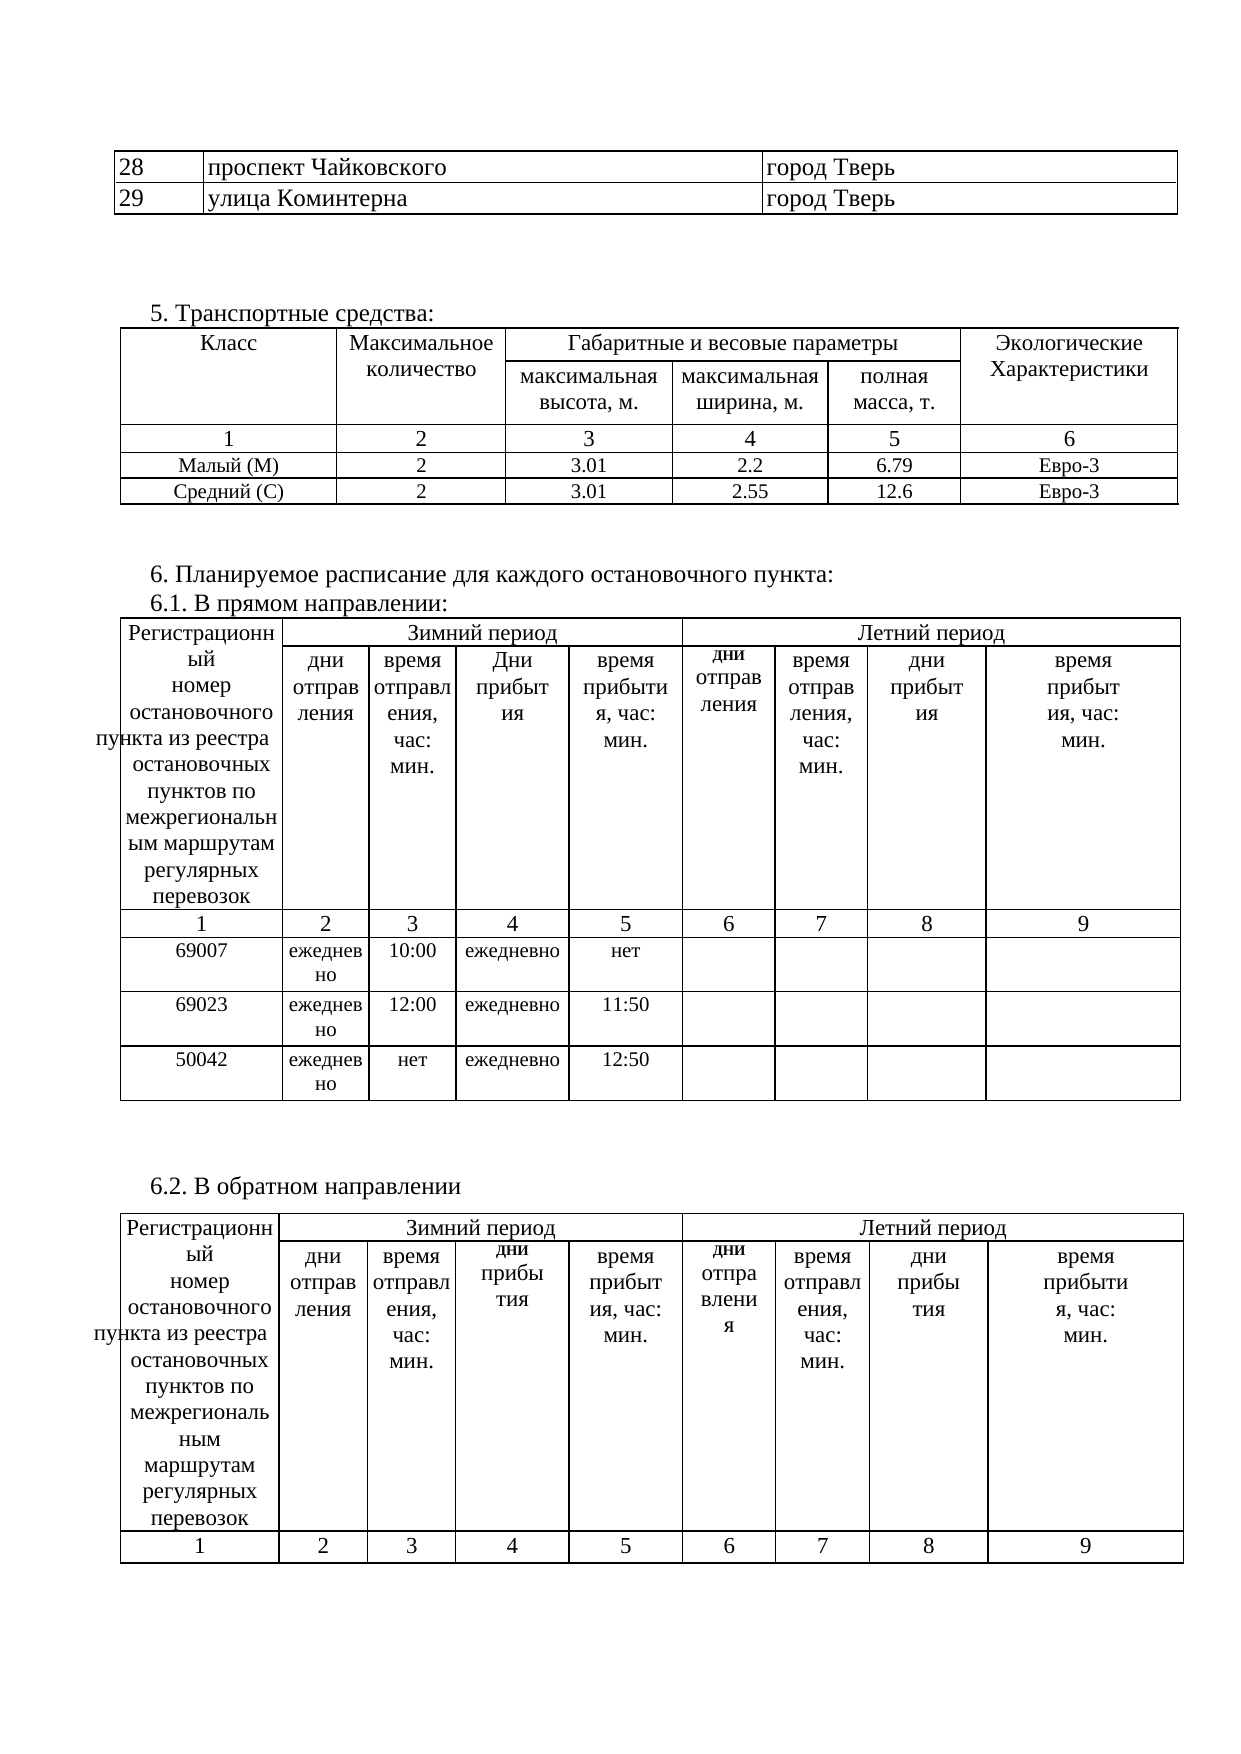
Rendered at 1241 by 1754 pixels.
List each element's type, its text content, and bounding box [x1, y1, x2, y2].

table_cell 12:50 [570, 1047, 682, 1099]
table_cell 50042 [121, 1047, 282, 1099]
table_cell нет [370, 1047, 455, 1099]
table_cell 2 [283, 910, 368, 936]
table_cell 12.6 [829, 479, 960, 503]
table_cell [987, 938, 1180, 991]
table_cell 11:50 [570, 992, 682, 1045]
table_cell время отправл ения, час: мин. [368, 1242, 455, 1530]
table_cell 9 [987, 910, 1180, 936]
table_cell 2 [337, 425, 505, 452]
table_header Экологические Характеристики [961, 329, 1177, 424]
table_cell 2 [280, 1532, 367, 1562]
table_header Зимний период [280, 1214, 682, 1240]
table_cell дни прибыт ия [868, 647, 985, 908]
table_cell [868, 992, 985, 1045]
table_cell ежедневно [457, 1047, 568, 1099]
table_cell [868, 938, 985, 991]
table_cell 5 [829, 425, 960, 452]
table_cell 10:00 [370, 938, 455, 991]
table_header Габаритные и весовые параметры [506, 329, 960, 360]
table_cell улица Коминтерна [204, 183, 762, 213]
table_cell город Тверь [763, 181, 1177, 213]
table_cell 2.2 [673, 453, 827, 477]
table_cell Евро-3 [961, 453, 1177, 477]
table_cell Средний (С) [121, 479, 336, 503]
text 6.2. В обратном направлении [150, 1171, 1090, 1200]
table_cell 4 [673, 425, 827, 452]
table_cell 28 [115, 152, 203, 181]
table_cell [987, 1047, 1180, 1099]
table_cell время прибыт ия, час: мин. [570, 1242, 682, 1530]
table_header Регистрационный номер остановочного пункта из реестра остановочных пунктов по межрегиональным маршрутам регулярных перевозок [121, 619, 282, 908]
table_cell ежедневно [283, 938, 368, 991]
table_cell [683, 938, 774, 991]
table_cell 69023 [121, 992, 282, 1045]
table_cell время отправл ения, час: мин. [370, 647, 455, 908]
table_cell время отправ ления, час: мин. [776, 647, 867, 908]
table_cell ДНИ отправ ления [683, 647, 774, 908]
table_cell 1 [121, 425, 336, 452]
table_cell Малый (М) [121, 453, 336, 477]
table_cell 3 [506, 425, 672, 452]
table_cell [683, 1047, 774, 1099]
table_cell 8 [868, 910, 985, 936]
table_header Летний период [683, 619, 1180, 645]
table_cell 5 [570, 910, 682, 936]
table_cell время отправл ения, час: мин. [776, 1242, 869, 1530]
text 6. Планируемое расписание для каждого остановочного пункта: [150, 559, 1090, 588]
table_cell 6 [961, 425, 1177, 452]
table_cell ДНИ прибы тия [456, 1242, 568, 1530]
table_cell 4 [457, 910, 568, 936]
table_header Зимний период [283, 619, 682, 645]
table_cell проспект Чайковского [204, 152, 762, 181]
table_cell 2 [337, 479, 505, 503]
table_cell Евро-3 [961, 479, 1177, 503]
table_cell полная масса, т. [829, 362, 960, 424]
table_cell 3.01 [506, 479, 672, 503]
table_cell [987, 992, 1180, 1045]
table_cell Дни прибыт ия [457, 647, 568, 908]
table_cell нет [570, 938, 682, 991]
text 6.1. В прямом направлении: [150, 588, 1090, 617]
table_cell 6 [683, 1532, 775, 1562]
table_cell ДНИ отпра влени я [683, 1242, 775, 1530]
table_cell [776, 1047, 867, 1099]
table_cell город Тверь [763, 152, 1177, 181]
table_cell 7 [776, 910, 867, 936]
table_cell 1 [121, 910, 282, 936]
table_cell 6.79 [829, 453, 960, 477]
table_cell максимальная ширина, м. [673, 362, 827, 424]
table_cell 6 [683, 910, 774, 936]
table_cell [683, 992, 774, 1045]
table_cell ежедневно [457, 938, 568, 991]
table_header Класс [121, 329, 336, 424]
text 5. Транспортные средства: [150, 298, 1090, 327]
table_cell ежедневно [283, 1047, 368, 1099]
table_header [121, 1214, 278, 1530]
table_cell 12:00 [370, 992, 455, 1045]
table_cell [776, 992, 867, 1045]
table_header Максимальное количество [337, 329, 505, 424]
table_cell [776, 938, 867, 991]
table_cell дни прибы тия [870, 1242, 987, 1530]
table_cell дни отправ ления [283, 647, 368, 908]
table_cell время прибыти я, час: мин. [570, 647, 682, 908]
table_cell ежедневно [283, 992, 368, 1045]
table_cell 29 [115, 183, 203, 213]
table_cell 8 [870, 1532, 987, 1562]
table_cell 4 [456, 1532, 568, 1562]
table_cell [868, 1047, 985, 1099]
table_cell 3.01 [506, 453, 672, 477]
table_cell 3 [368, 1532, 455, 1562]
table_cell дни отправ ления [280, 1242, 367, 1530]
table_cell 9 [989, 1532, 1183, 1562]
table_cell максимальная высота, м. [506, 362, 672, 424]
table_cell 69007 [121, 938, 282, 991]
table_cell время прибыти я, час: мин. [989, 1242, 1183, 1530]
table_cell время прибыт ия, час: мин. [987, 647, 1180, 908]
table_cell ежедневно [457, 992, 568, 1045]
table_cell 1 [121, 1532, 278, 1562]
table_cell 3 [370, 910, 455, 936]
table_header Летний период [683, 1214, 1183, 1240]
table_cell 2.55 [673, 479, 827, 503]
table_cell 5 [570, 1532, 682, 1562]
table_cell 2 [337, 453, 505, 477]
table_cell 7 [776, 1532, 869, 1562]
